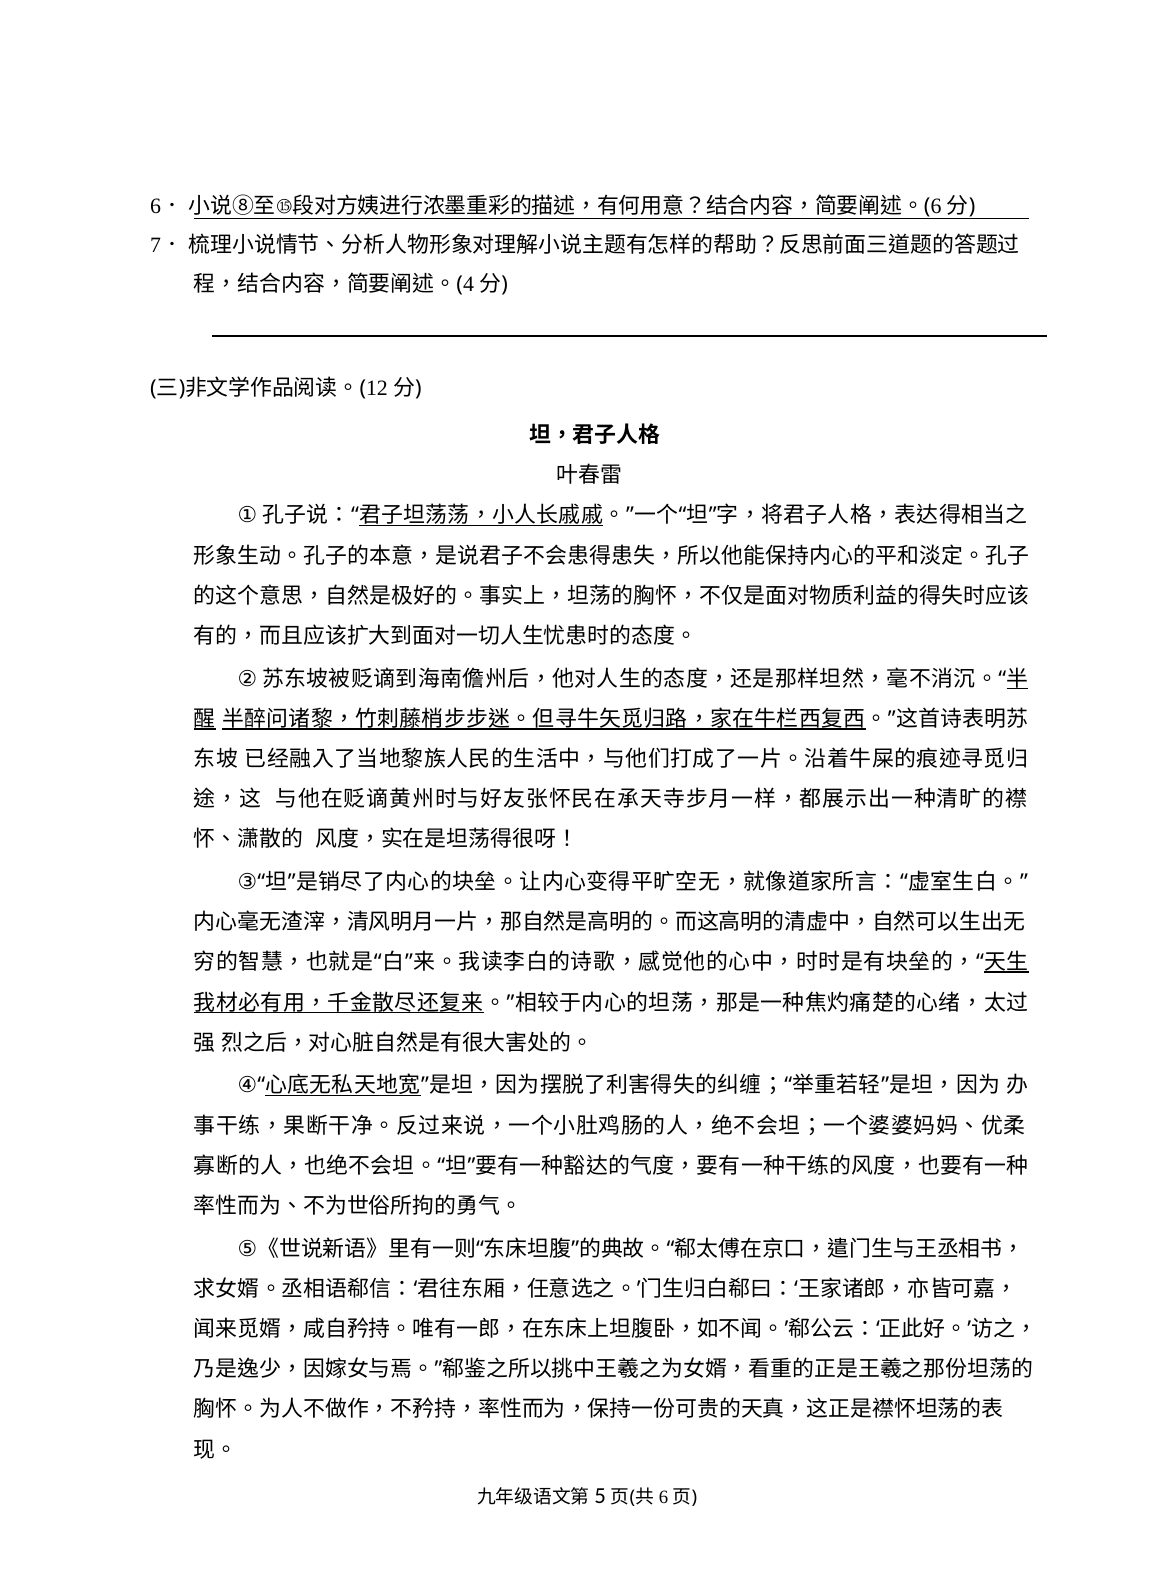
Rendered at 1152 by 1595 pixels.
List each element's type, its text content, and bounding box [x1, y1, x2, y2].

text ④“心底无私天地宽”是坦，因为摆脱了利害得失的纠缠；“举重若轻”是坦，因为 办事干练，果断干净。反过来说，一个小肚鸡肠的人，绝不会坦；一个婆婆妈妈、优柔 寡断的人，也绝不会坦。“坦”要有一种豁达的气度，要有一种干练的风度，也要有一种 率性而为、不为世俗所拘的勇气。 [194, 1069, 1028, 1220]
text 7． 梳理小说情节、分析人物形象对理解小说主题有怎样的帮助？反思前面三道题的答题过 程，结合内容，简要阐述。(4 分) [150, 229, 1028, 297]
text 坦，君子人格 [513, 419, 676, 449]
text ⑤《世说新语》里有一则“东床坦腹”的典故。“郗太傅在京口，遣门生与王丞相书， 求女婿。丞相语郗信：‘君往东厢，任意选之。’门生归白郗曰：‘王家诸郎，亦皆可嘉， 闻来觅婿，咸自矜持。唯有一郎，在东床上坦腹卧，如不闻。’郗公云：‘正此好。’访之， 乃是逸少，因嫁女与焉。”郗鉴之所以挑中王羲之为女婿，看重的正是王羲之那份坦荡的 胸怀。为人不做作，不矜持，率性而为，保持一份可贵的天真，这正是襟怀坦荡的表现。 [194, 1232, 1039, 1463]
text 6． 小说⑧至⑮段对方姨进行浓墨重彩的描述，有何用意？结合内容，简要阐述。(6 分) [150, 150, 1049, 229]
text ②苏东坡被贬谪到海南儋州后，他对人生的态度，还是那样坦然，毫不消沉。“半醒 半醉问诸黎，竹刺藤梢步步迷。但寻牛矢觅归路，家在牛栏西复西。”这首诗表明苏东坡 已经融入了当地黎族人民的生活中，与他们打成了一片。沿着牛屎的痕迹寻觅归途，这 与他在贬谪黄州时与好友张怀民在承天寺步月一样，都展示出一种清旷的襟怀、潇散的 风度，实在是坦荡得很呀！ [194, 663, 1028, 853]
text ③“坦”是销尽了内心的块垒。让内心变得平旷空无，就像道家所言：“虚室生白。” 内心毫无渣滓，清风明月一片，那自然是高明的。而这高明的清虚中，自然可以生出无 穷的智慧，也就是“白”来。我读李白的诗歌，感觉他的心中，时时是有块垒的，“天生 我材必有用，千金散尽还复来。”相较于内心的坦荡，那是一种焦灼痛楚的心绪，太过强 烈之后，对心脏自然是有很大害处的。 [194, 866, 1028, 1057]
text (三)非文学作品阅读。(12 分) [150, 372, 451, 401]
text ①孔子说：“君子坦荡荡，小人长戚戚。”一个“坦”字，将君子人格，表达得相当之 形象生动。孔子的本意，是说君子不会患得患失，所以他能保持内心的平和淡定。孔子 的这个意思，自然是极好的。事实上，坦荡的胸怀，不仅是面对物质利益的得失时应该 有的，而且应该扩大到面对一切人生忧患时的态度。 [194, 499, 1029, 650]
text 叶春雷 [513, 459, 666, 489]
